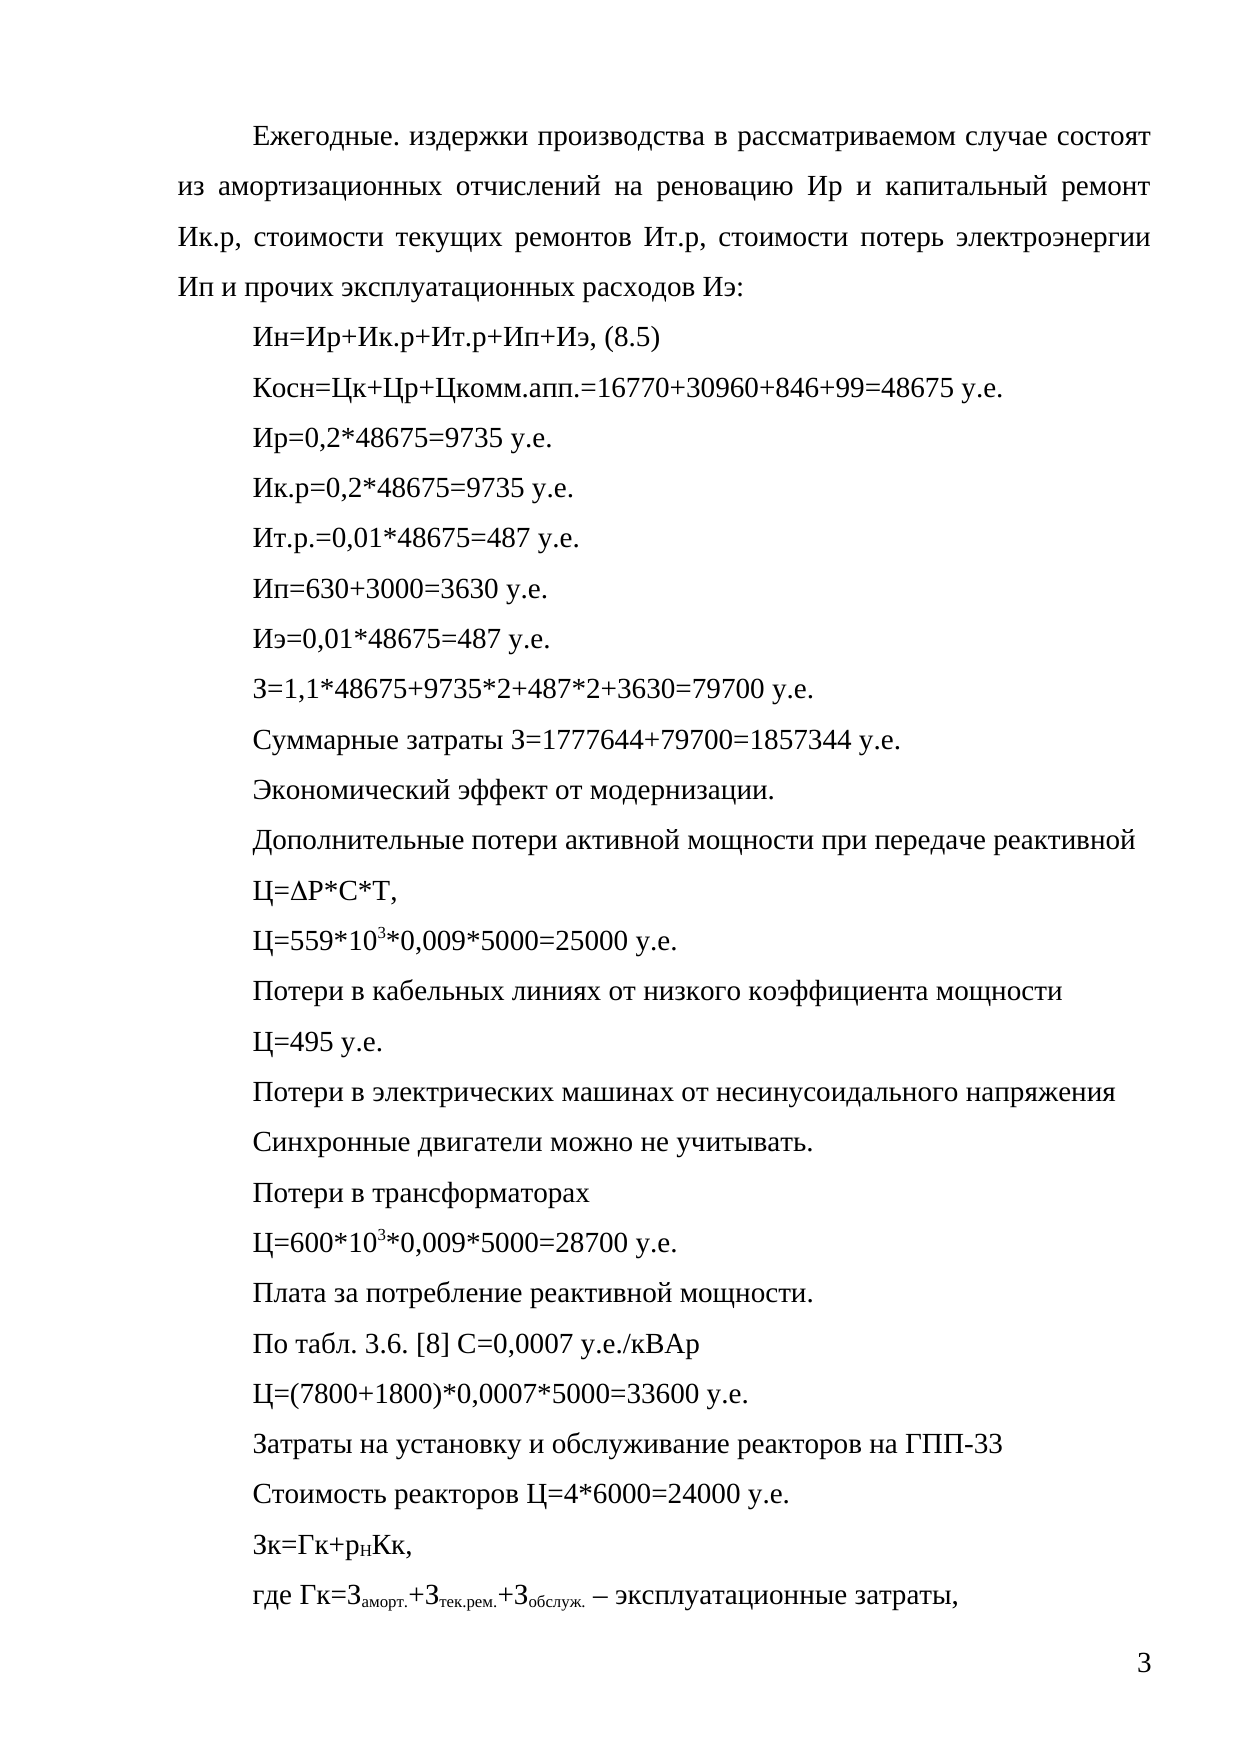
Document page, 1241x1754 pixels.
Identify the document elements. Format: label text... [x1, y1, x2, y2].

text З=1,1*48675+9735*2+487*2+3630=79700 у.е. [177, 672, 1152, 705]
text Ин=Ир+Ик.р+Ит.р+Ип+Иэ, (8.5) [177, 319, 1152, 353]
text Синхронные двигатели можно не учитывать. [177, 1124, 1152, 1158]
text Ит.р.=0,01*48675=487 у.е. [177, 521, 1152, 554]
text Ц=495 у.е. [177, 1024, 1152, 1057]
text Плата за потребление реактивной мощности. [177, 1275, 1152, 1309]
text Ежегодные. издержки производства в рассматриваемом случае состоят из амортизационных отчислений на реновацию Ир и капитальный ремонт Ик.р, стоимости текущих ремонтов Ит.р, стоимости потерь электроэнергии Ип и прочих эксплуатационных расходов Иэ: [177, 118, 1152, 303]
text Ип=630+3000=3630 у.е. [177, 571, 1152, 604]
text Потери в трансформаторах [177, 1175, 1152, 1208]
text Потери в кабельных линиях от низкого коэффициента мощности [177, 973, 1152, 1007]
text Зк=Гк+рНКк, [177, 1527, 1152, 1561]
text Ир=0,2*48675=9735 у.е. [177, 420, 1152, 453]
text По табл. 3.6. [8] С=0,0007 у.е./кВАр [177, 1326, 1152, 1359]
text Ц=600*103*0,009*5000=28700 у.е. [177, 1225, 1152, 1259]
text Ц=559*103*0,009*5000=25000 у.е. [177, 923, 1152, 957]
text Ц=(7800+1800)*0,0007*5000=33600 у.е. [177, 1376, 1152, 1409]
text Косн=Цк+Цр+Цкомм.апп.=16770+30960+846+99=48675 у.е. [177, 370, 1152, 403]
text Суммарные затраты З=1777644+79700=1857344 у.е. [177, 722, 1152, 755]
text Ц=Р*С*Т, [177, 873, 1152, 906]
text Экономический эффект от модернизации. [177, 772, 1152, 806]
text Дополнительные потери активной мощности при передаче реактивной [177, 822, 1152, 856]
text Ик.р=0,2*48675=9735 у.е. [177, 470, 1152, 504]
text Стоимость реакторов Ц=4*6000=24000 у.е. [177, 1477, 1152, 1510]
text Затраты на установку и обслуживание реакторов на ГПП-33 [177, 1426, 1152, 1460]
text Иэ=0,01*48675=487 у.е. [177, 621, 1152, 655]
text Потери в электрических машинах от несинусоидального напряжения [177, 1074, 1152, 1108]
text где Гк=Заморт.+Зтек.рем.+Зобслуж. – эксплуатационные затраты, [177, 1577, 1152, 1611]
